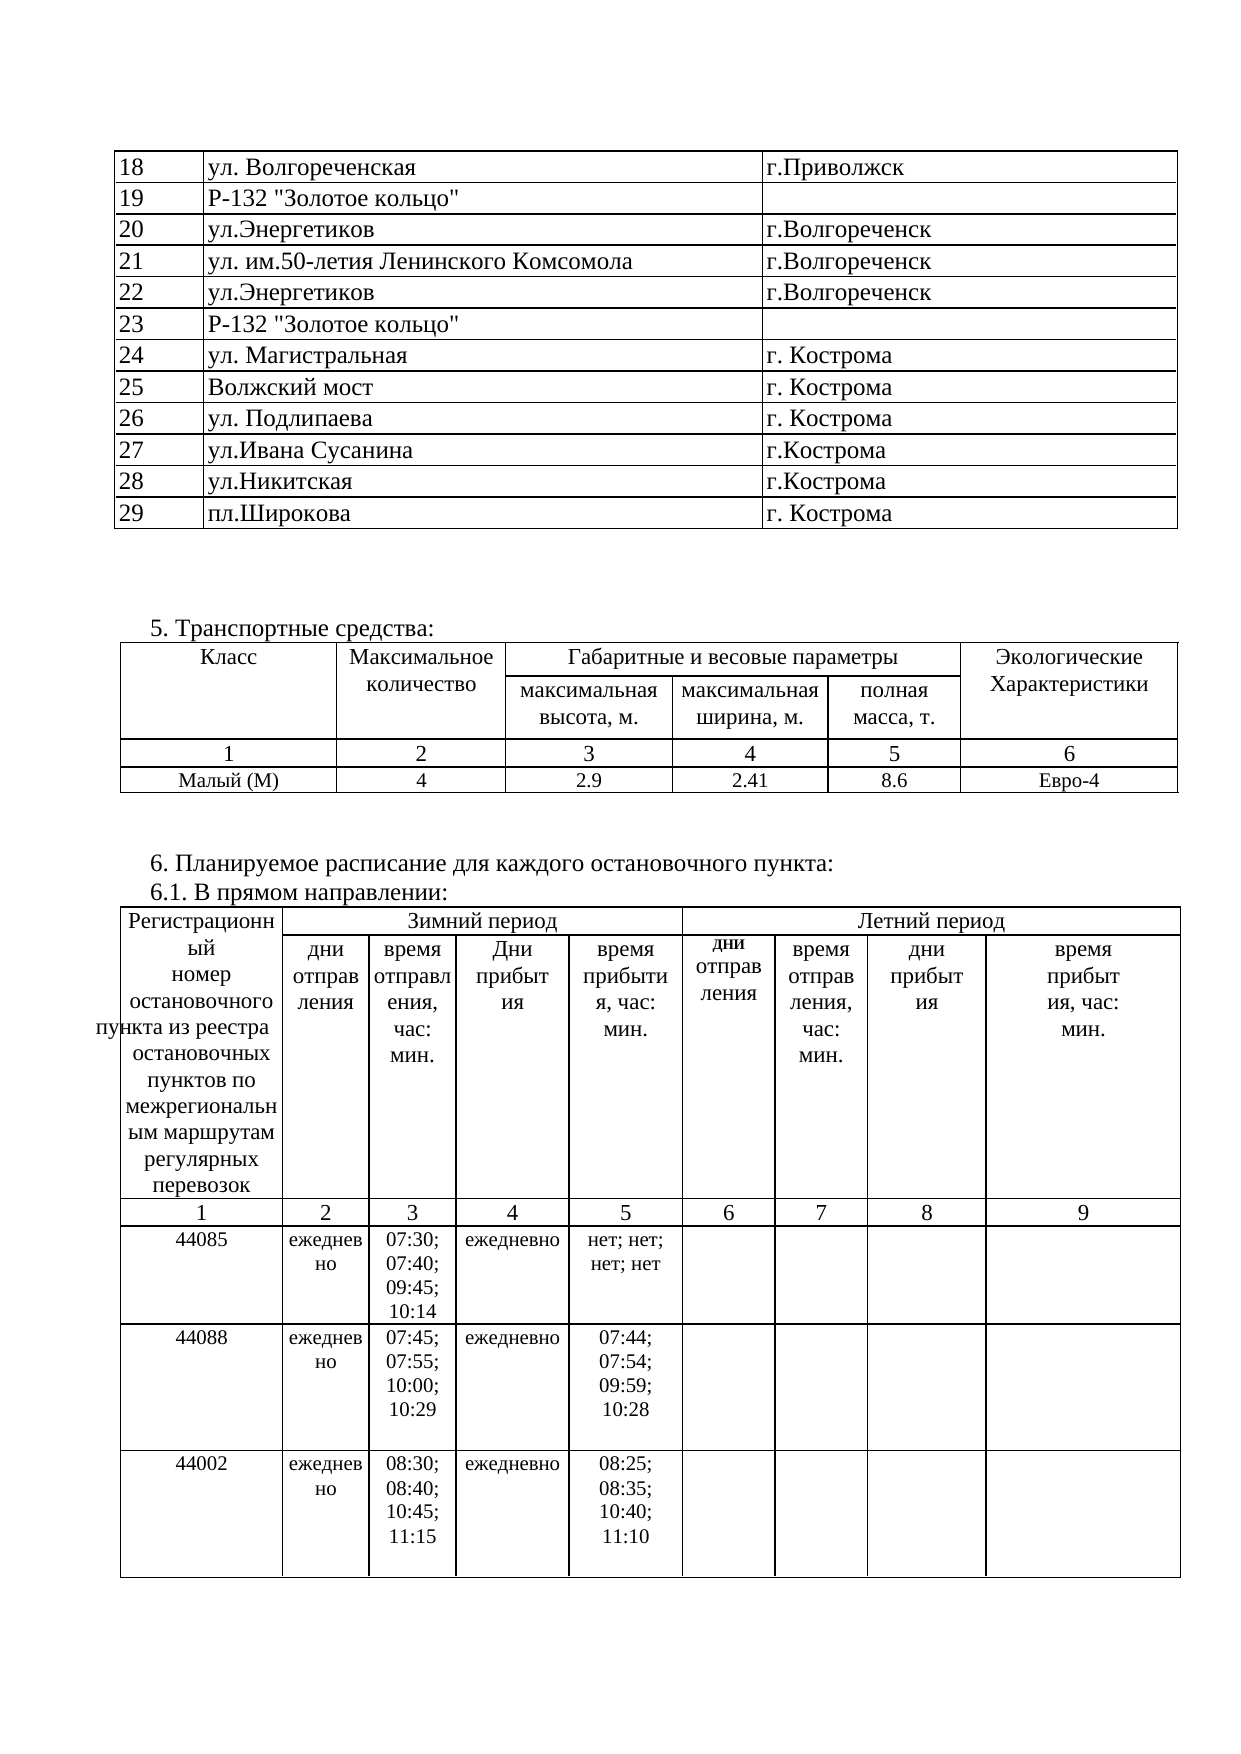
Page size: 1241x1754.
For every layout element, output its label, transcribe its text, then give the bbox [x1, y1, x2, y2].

table_cell 08:30; 08:40; 10:45; 11:15 [370, 1451, 455, 1576]
table_cell 1 [121, 740, 336, 766]
table_cell ул.Ивана Сусанина [204, 435, 762, 464]
table_cell г.Волгореченск [763, 244, 1177, 276]
table_cell 2.41 [673, 768, 827, 792]
table_cell ежедневно [457, 1325, 568, 1450]
table_cell ежедневно [283, 1451, 368, 1576]
table_cell Малый (М) [121, 768, 336, 792]
table_cell 6 [961, 740, 1177, 766]
table_cell пл.Широкова [204, 498, 762, 527]
table_cell Р-132 "Золотое кольцо" [204, 183, 762, 213]
table_cell 07:30; 07:40; 09:45; 10:14 [370, 1227, 455, 1323]
table_cell 4 [457, 1199, 568, 1225]
table_cell ул.Энергетиков [204, 215, 762, 244]
table_cell 9 [987, 1199, 1180, 1225]
table_cell [987, 1227, 1180, 1323]
table_header Экологические Характеристики [961, 643, 1177, 738]
table_cell г.Кострома [763, 465, 1177, 496]
table_cell 24 [115, 340, 203, 370]
table_cell время прибыт ия, час: мин. [987, 936, 1180, 1197]
table_cell [776, 1227, 867, 1323]
table_cell 21 [115, 245, 203, 276]
table_cell ежедневно [457, 1227, 568, 1323]
table_cell Волжский мост [204, 372, 762, 402]
table_cell [683, 1325, 774, 1450]
table_cell время отправ ления, час: мин. [776, 936, 867, 1197]
table_cell [987, 1451, 1180, 1576]
table_cell ул. им.50-летия Ленинского Комсомола [204, 246, 762, 276]
table_cell 2 [283, 1199, 368, 1225]
table_cell ежедневно [283, 1227, 368, 1323]
table_cell 23 [115, 308, 203, 339]
table_header Летний период [683, 908, 1180, 934]
table_cell [776, 1325, 867, 1450]
table_cell 07:44; 07:54; 09:59; 10:28 [570, 1325, 682, 1450]
table_cell полная масса, т. [829, 677, 960, 738]
table_cell [763, 181, 1177, 213]
table_cell 2 [337, 740, 505, 766]
table_cell 07:45; 07:55; 10:00; 10:29 [370, 1325, 455, 1450]
table_header Зимний период [283, 908, 682, 934]
table_cell г. Кострома [763, 370, 1177, 402]
table_cell максимальная высота, м. [506, 677, 672, 738]
table_cell [763, 307, 1177, 339]
table_cell 5 [829, 740, 960, 766]
table_cell г.Приволжск [763, 152, 1177, 181]
table_cell [776, 1451, 867, 1576]
table_cell Р-132 "Золотое кольцо" [204, 309, 762, 339]
table_cell 4 [337, 768, 505, 792]
table_cell 19 [115, 183, 203, 213]
table_cell г. Кострома [763, 496, 1177, 527]
text 6.1. В прямом направлении: [150, 877, 1090, 906]
table_cell нет; нет; нет; нет [570, 1227, 682, 1323]
table_cell 28 [115, 466, 203, 496]
table_cell дни отправ ления [283, 936, 368, 1197]
table_cell 6 [683, 1199, 774, 1225]
table_cell [683, 1227, 774, 1323]
table_cell дни прибыт ия [868, 936, 985, 1197]
table_cell [868, 1325, 985, 1450]
table_cell 1 [121, 1199, 282, 1225]
table_cell 44002 [121, 1451, 282, 1576]
table_cell ул.Никитская [204, 466, 762, 496]
table_cell [683, 1451, 774, 1576]
table_cell 44088 [121, 1325, 282, 1450]
table_cell 25 [115, 371, 203, 402]
table_cell [987, 1325, 1180, 1450]
table_cell ул. Волгореченская [204, 152, 762, 181]
text 6. Планируемое расписание для каждого остановочного пункта: [150, 848, 1090, 877]
table_header Максимальное количество [337, 643, 505, 738]
table_cell ул.Энергетиков [204, 277, 762, 307]
table_cell 29 [115, 497, 203, 527]
table_cell 26 [115, 403, 203, 433]
table_cell время прибыти я, час: мин. [570, 936, 682, 1197]
table_cell г.Кострома [763, 433, 1177, 464]
table_cell г. Кострома [763, 402, 1177, 433]
table_header Габаритные и весовые параметры [506, 643, 960, 675]
table_cell 5 [570, 1199, 682, 1225]
table_cell 4 [673, 740, 827, 766]
table_cell г.Волгореченск [763, 213, 1177, 244]
table_cell 2.9 [506, 768, 672, 792]
table_cell г. Кострома [763, 339, 1177, 370]
table_cell Евро-4 [961, 768, 1177, 792]
table_cell ул. Подлипаева [204, 403, 762, 433]
table_cell 3 [506, 740, 672, 766]
table_cell 8.6 [829, 768, 960, 792]
table_cell ежедневно [283, 1325, 368, 1450]
table_cell [868, 1451, 985, 1576]
table_cell ДНИ отправ ления [683, 936, 774, 1197]
table_cell 27 [115, 434, 203, 464]
table_cell 7 [776, 1199, 867, 1225]
table_cell г.Волгореченск [763, 276, 1177, 307]
table_cell 8 [868, 1199, 985, 1225]
table_cell 18 [115, 152, 203, 181]
table_cell максимальная ширина, м. [673, 677, 827, 738]
table_cell Дни прибыт ия [457, 936, 568, 1197]
text 5. Транспортные средства: [150, 613, 1090, 642]
table_cell 20 [115, 214, 203, 244]
table_cell 08:25; 08:35; 10:40; 11:10 [570, 1451, 682, 1576]
table_cell 44085 [121, 1227, 282, 1323]
table_cell 3 [370, 1199, 455, 1225]
table_cell время отправл ения, час: мин. [370, 936, 455, 1197]
table_cell ул. Магистральная [204, 340, 762, 370]
table_header Регистрационный номер остановочного пункта из реестра остановочных пунктов по межрегиональным маршрутам регулярных перевозок [121, 908, 282, 1197]
table_cell [868, 1227, 985, 1323]
table_cell ежедневно [457, 1451, 568, 1576]
table_header Класс [121, 643, 336, 738]
table_cell 22 [115, 277, 203, 307]
